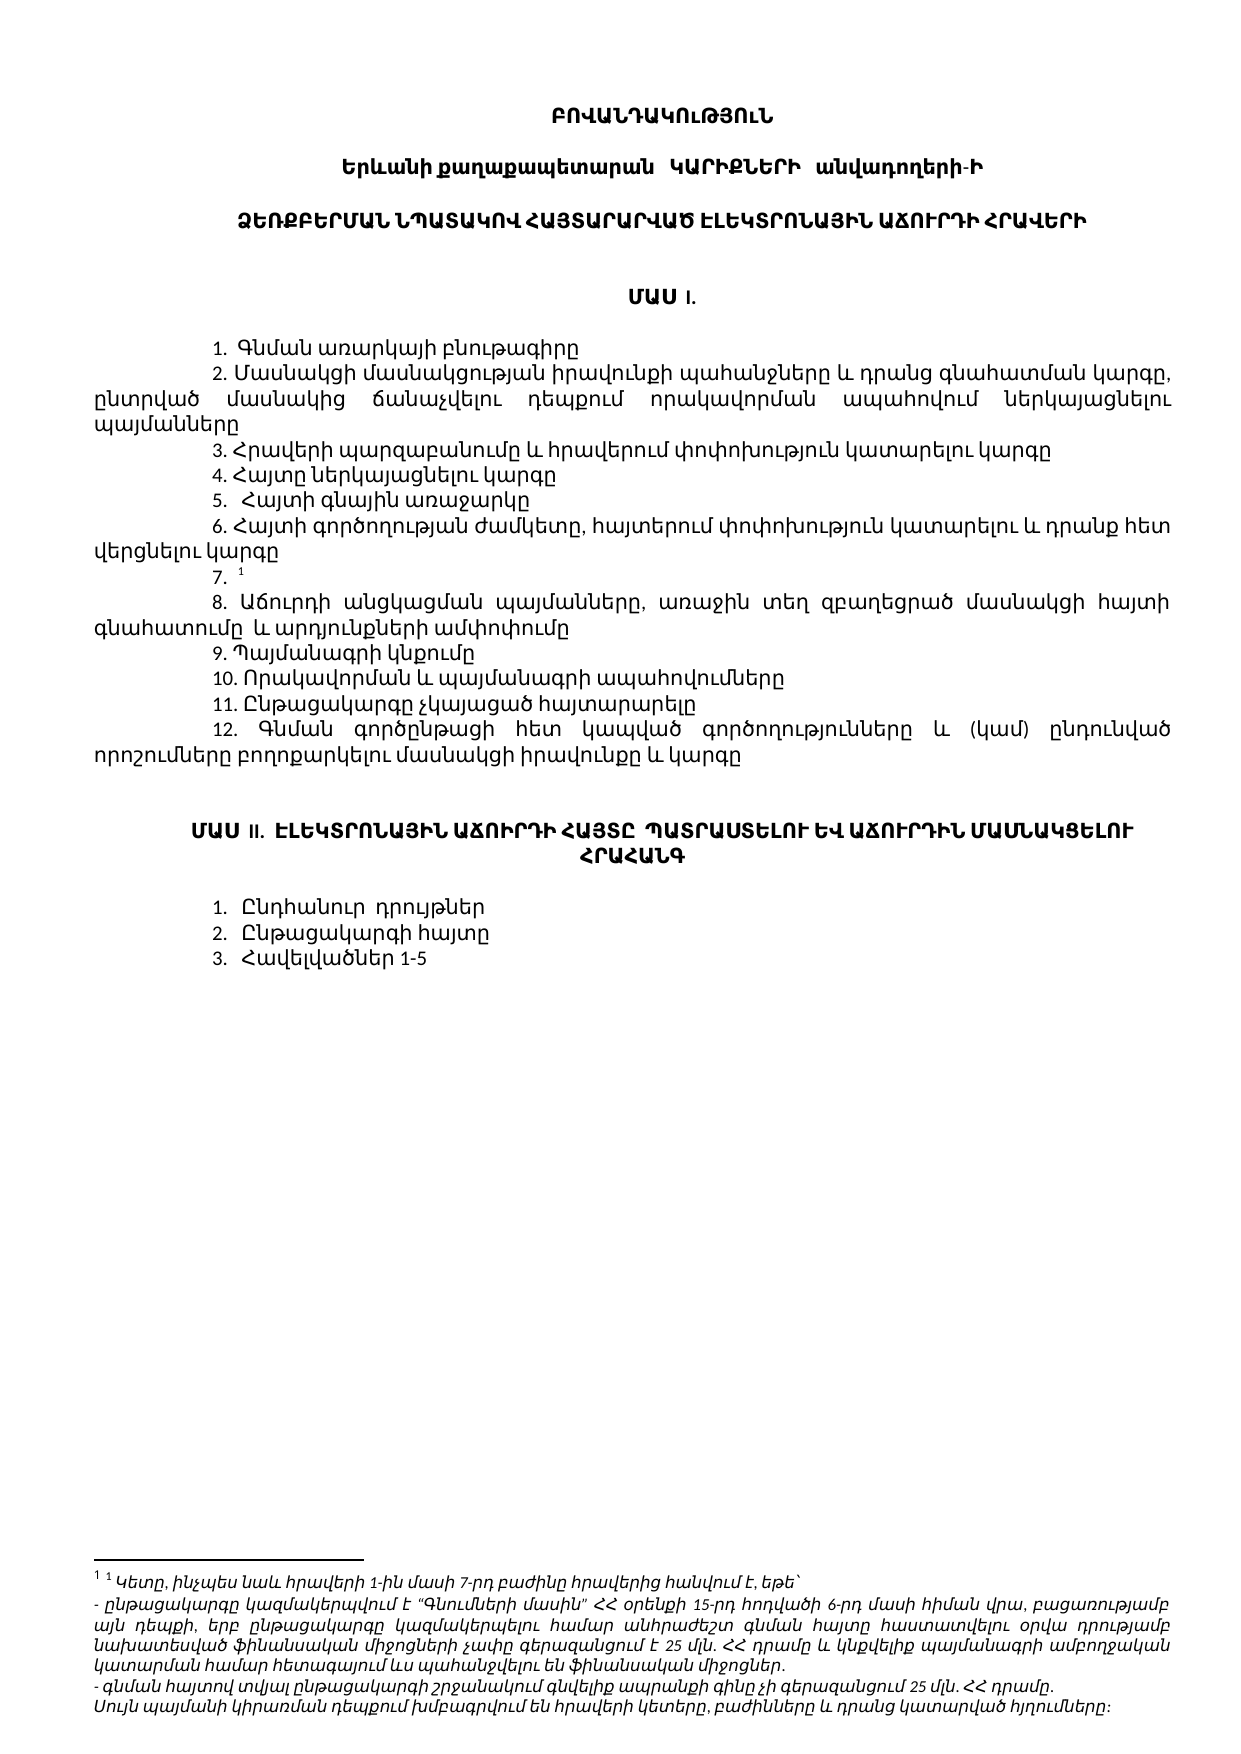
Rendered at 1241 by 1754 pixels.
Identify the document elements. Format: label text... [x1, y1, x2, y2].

text 1. Գնման առարկայի բնութագիրը [94, 335, 1171, 361]
text 3. Հրավերի պարզաբանումը և հրավերում փոփոխություն կատարելու կարգը [94, 437, 1171, 462]
text 12. Գնման գործընթացի հետ կապված գործողությունները և (կամ) ընդունված որոշումները բողոքարկելու մասնակցի իրավունքը և կարգը [94, 716, 1171, 767]
text ՄԱՍ I. [94, 284, 1171, 310]
text 2. Մասնակցի մասնակցության իրավունքի պահանջները և դրանց գնահատման կարգը, ընտրված մասնակից ճանաչվելու դեպքում որակավորման ապահովում ներկայացնելու պայմանները [94, 361, 1171, 437]
text 9. Պայմանագրի կնքումը [94, 640, 1171, 666]
text 8. Աճուրդի անցկացման պայմանները, առաջին տեղ զբաղեցրած մասնակցի հայտի գնահատումը և արդյունքների ամփոփումը [94, 589, 1171, 640]
text 5. Հայտի գնային առաջարկը [94, 488, 1171, 513]
text 4. Հայտը ներկայացնելու կարգը [94, 462, 1171, 488]
text 2. Ընթացակարգի հայտը [94, 920, 1171, 945]
text 1. Ընդհանուր դրույթներ [94, 894, 1171, 920]
text 7. 1 [94, 564, 1171, 589]
text 10. Որակավորման և պայմանագրի ապահովումները [94, 666, 1171, 691]
text Երևանի քաղաքապետարան ԿԱՐԻՔՆԵՐԻ անվադողերի-Ի [94, 154, 1171, 179]
text ԲՈՎԱՆԴԱԿՈւԹՅՈւՆ [94, 103, 1171, 128]
text 3. Հավելվածներ 1-5 [94, 945, 1171, 971]
text 11. Ընթացակարգը չկայացած հայտարարելը [94, 691, 1171, 716]
text ՁԵՌՔԲԵՐՄԱՆ ՆՊԱՏԱԿՈՎ ՀԱՅՏԱՐԱՐՎԱԾ ԷԼԵԿՏՐՈՆԱՅԻՆ ԱՃՈՒՐԴԻ ՀՐԱՎԵՐԻ [94, 208, 1171, 233]
text ՄԱՍ II. ԷԼԵԿՏՐՈՆԱՅԻՆ ԱՃՈԻՐԴԻ ՀԱՅՏԸ ՊԱՏՐԱՍՏԵԼՈՒ ԵՎ ԱՃՈՒՐԴԻՆ ՄԱՍՆԱԿՑԵԼՈՒ ՀՐԱՀԱՆԳ [94, 818, 1171, 869]
text 6. Հայտի գործողության ժամկետը, հայտերում փոփոխություն կատարելու և դրանք հետ վերցնելու կարգը [94, 513, 1171, 564]
